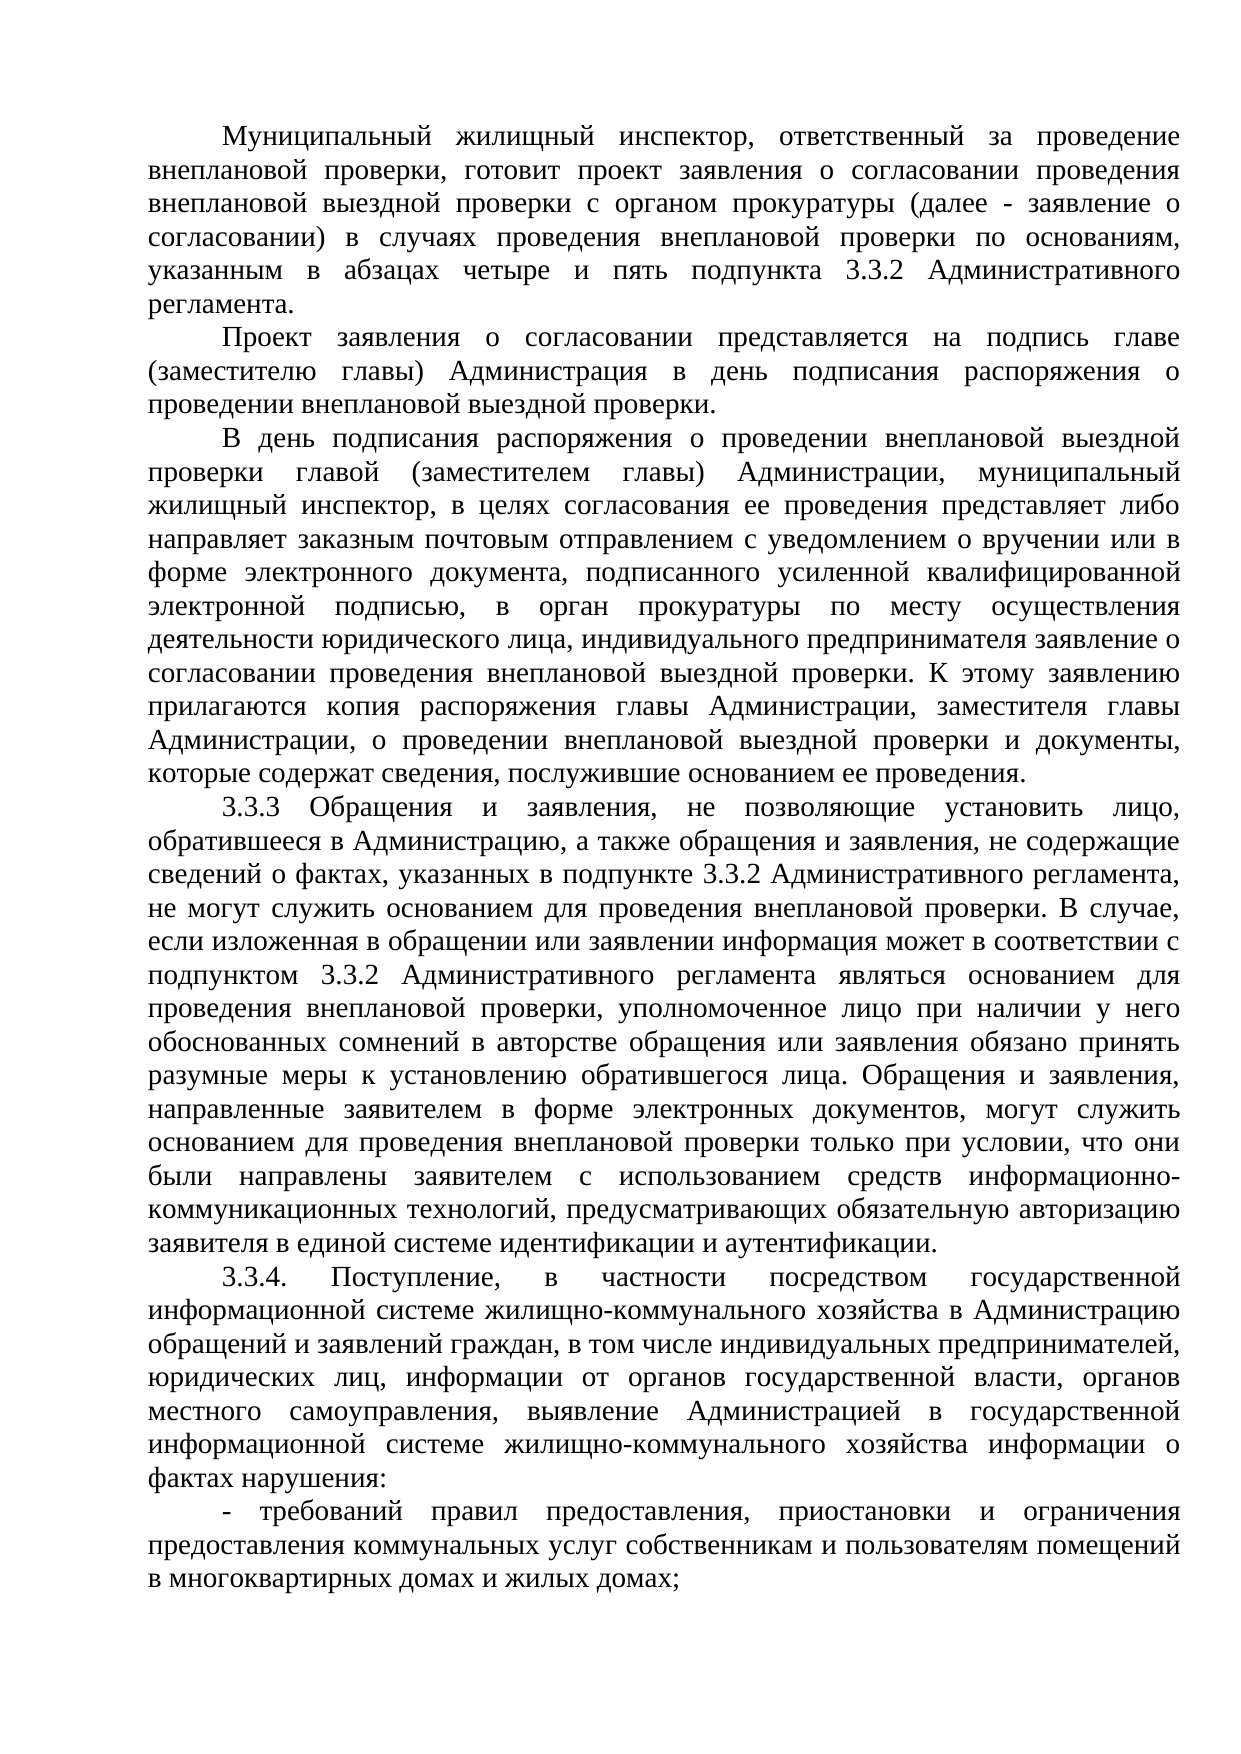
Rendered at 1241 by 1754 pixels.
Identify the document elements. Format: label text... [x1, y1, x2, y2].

text Проект заявления о согласовании представляется на подпись главе (заместителю главы) Администрация в день подписания распоряжения о проведении внеплановой выездной проверки. [148, 319, 1181, 420]
text В день подписания распоряжения о проведении внеплановой выездной проверки главой (заместителем главы) Администрации, муниципальный жилищный инспектор, в целях согласования ее проведения представляет либо направляет заказным почтовым отправлением с уведомлением о вручении или в форме электронного документа, подписанного усиленной квалифицированной электронной подписью, в орган прокуратуры по месту осуществления деятельности юридического лица, индивидуального предпринимателя заявление о согласовании проведения внеплановой выездной проверки. К этому заявлению прилагаются копия распоряжения главы Администрации, заместителя главы Администрации, о проведении внеплановой выездной проверки и документы, которые содержат сведения, послужившие основанием ее проведения. [148, 420, 1181, 789]
text 3.3.4. Поступление, в частности посредством государственной информационной системе жилищно-коммунального хозяйства в Администрацию обращений и заявлений граждан, в том числе индивидуальных предпринимателей, юридических лиц, информации от органов государственной власти, органов местного самоуправления, выявление Администрацией в государственной информационной системе жилищно-коммунального хозяйства информации о фактах нарушения: [148, 1259, 1181, 1493]
text - требований правил предоставления, приостановки и ограничения предоставления коммунальных услуг собственникам и пользователям помещений в многоквартирных домах и жилых домах; [148, 1493, 1181, 1594]
text 3.3.3 Обращения и заявления, не позволяющие установить лицо, обратившееся в Администрацию, а также обращения и заявления, не содержащие сведений о фактах, указанных в подпункте 3.3.2 Административного регламента, не могут служить основанием для проведения внеплановой проверки. В случае, если изложенная в обращении или заявлении информация может в соответствии с подпунктом 3.3.2 Административного регламента являться основанием для проведения внеплановой проверки, уполномоченное лицо при наличии у него обоснованных сомнений в авторстве обращения или заявления обязано принять разумные меры к установлению обратившегося лица. Обращения и заявления, направленные заявителем в форме электронных документов, могут служить основанием для проведения внеплановой проверки только при условии, что они были направлены заявителем с использованием средств информационно-коммуникационных технологий, предусматривающих обязательную авторизацию заявителя в единой системе идентификации и аутентификации. [148, 789, 1181, 1259]
text Муниципальный жилищный инспектор, ответственный за проведение внеплановой проверки, готовит проект заявления о согласовании проведения внеплановой выездной проверки с органом прокуратуры (далее - заявление о согласовании) в случаях проведения внеплановой проверки по основаниям, указанным в абзацах четыре и пять подпункта 3.3.2 Административного регламента. [148, 118, 1181, 319]
